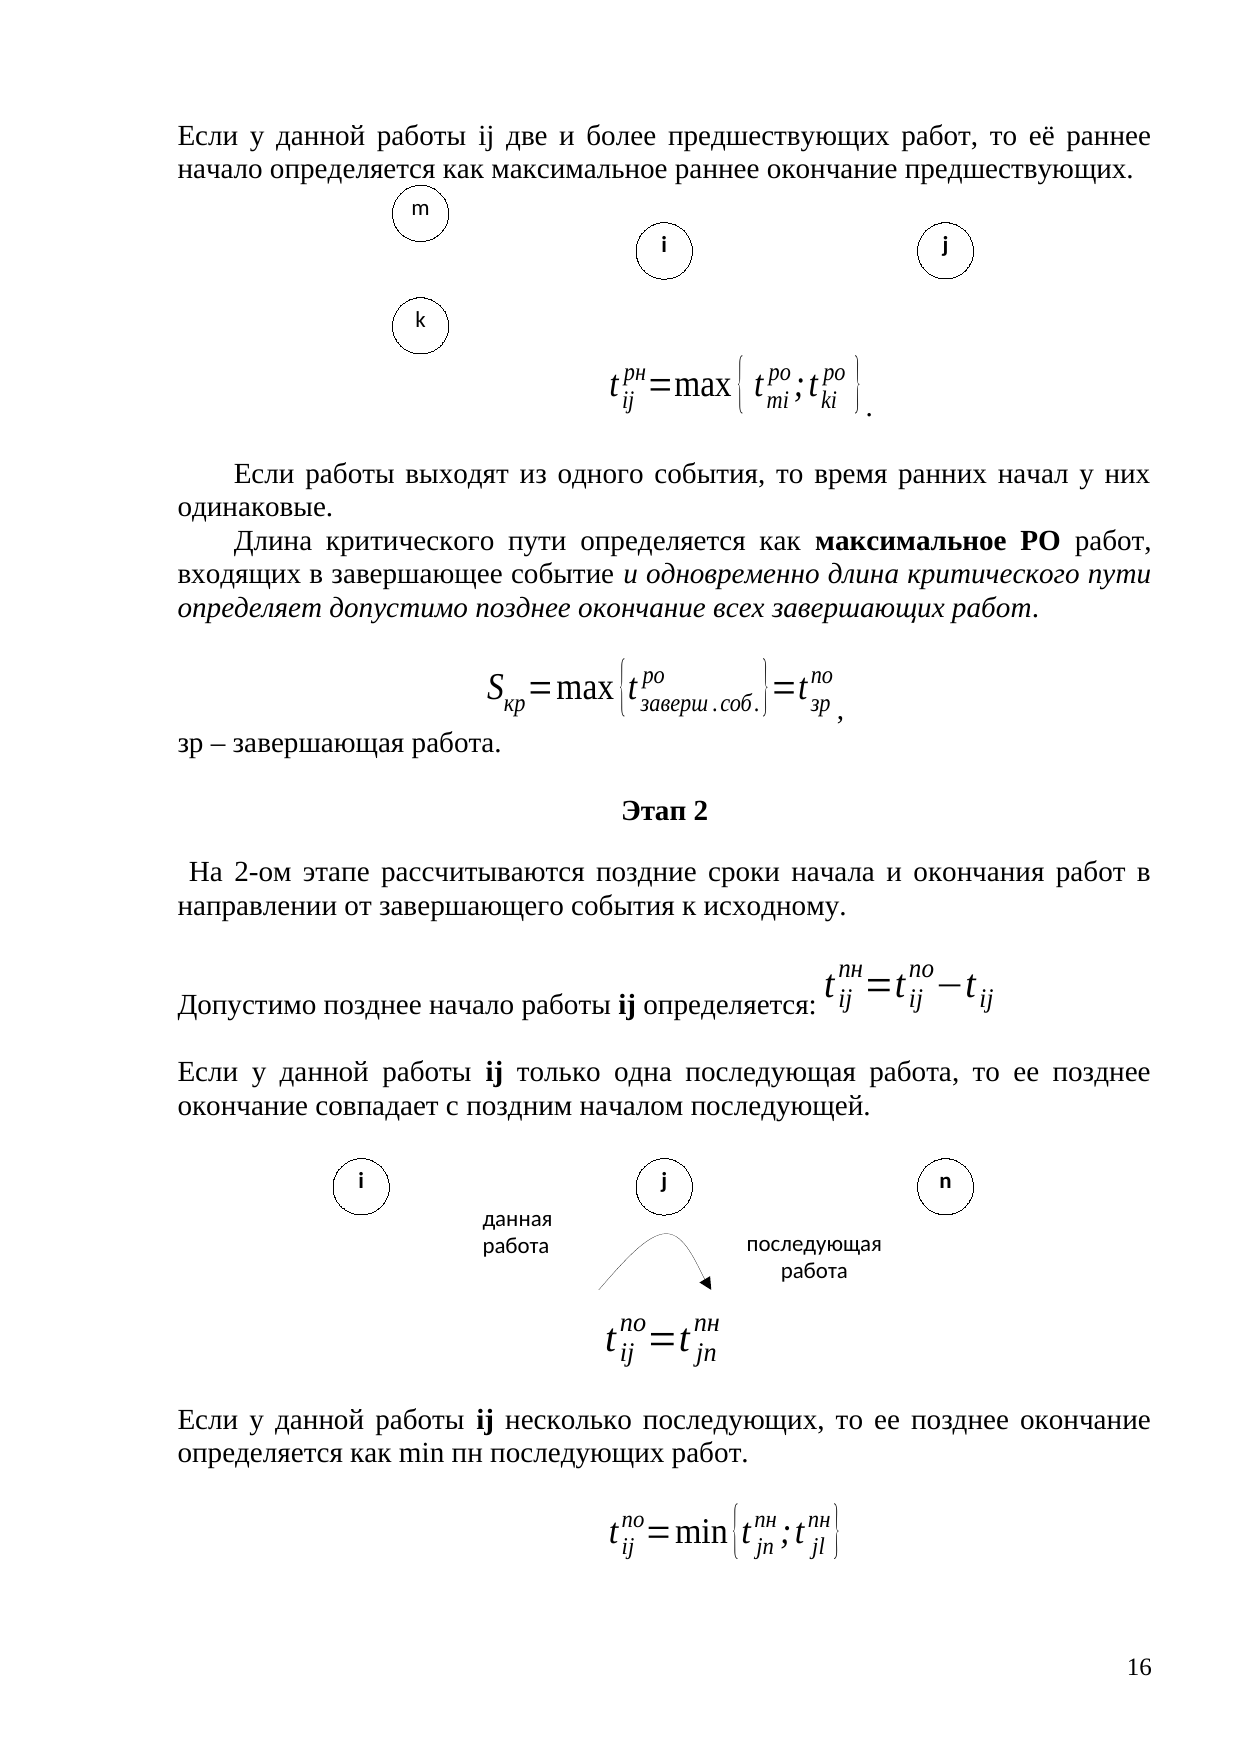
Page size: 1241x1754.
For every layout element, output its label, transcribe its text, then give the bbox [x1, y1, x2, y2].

text Если у данной работы ij только одна последующая работа, то ее позднее окончание совпадает с поздним началом последующей. [177, 1054, 1152, 1121]
text Длина критического пути определяется как максимальное РО работ, входящих в завершающее событие и одновременно длина критического пути определяет допустимо позднее окончание всех завершающих работ. [177, 523, 1152, 624]
text , [177, 657, 1152, 726]
text Если у данной работы ij две и более предшествующих работ, то её раннее начало определяется как максимальное раннее окончание предшествующих. [177, 118, 1152, 185]
text На 2-ом этапе рассчитываются поздние сроки начала и окончания работ в направлении от завершающего события к исходному. [177, 854, 1152, 921]
text зр – завершающая работа. [177, 726, 1152, 759]
text . [177, 354, 1152, 422]
text Если у данной работы ij несколько последующих, то ее позднее окончание определяется как min пн последующих работ. [177, 1402, 1152, 1469]
text Если работы выходят из одного события, то время ранних начал у них одинаковые. [177, 456, 1152, 523]
text Этап 2 [177, 793, 1152, 826]
text Допустимо позднее начало работы ij определяется: [177, 955, 1152, 1021]
